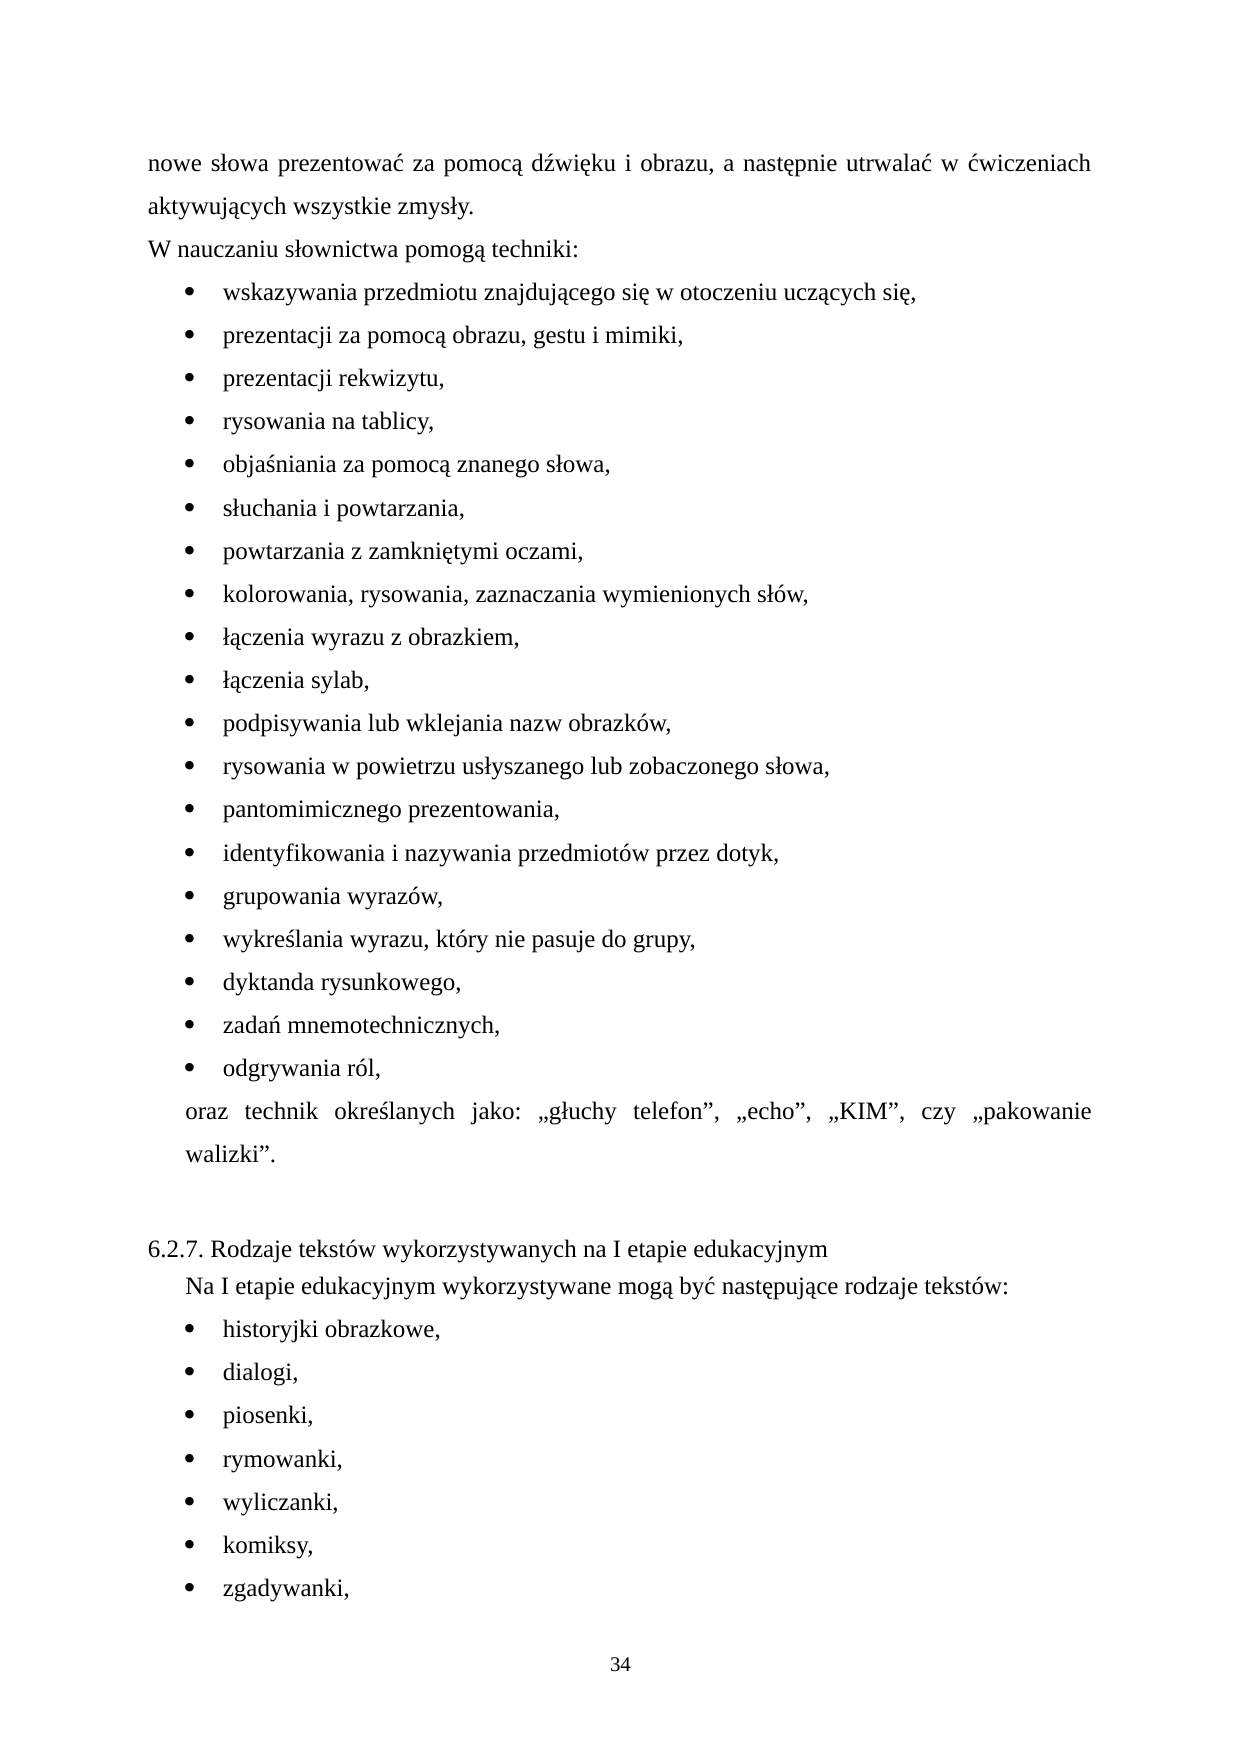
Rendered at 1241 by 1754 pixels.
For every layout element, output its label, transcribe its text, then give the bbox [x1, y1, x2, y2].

list objaśniania za pomocą znanego słowa, [185, 449, 1093, 478]
list historyjki obrazkowe, [185, 1314, 1093, 1343]
text oraz technik określanych jako: „głuchy telefon”, „echo”, „KIM”, czy „pakowanie walizki”. [185, 1096, 1093, 1168]
list rysowania na tablicy, [185, 406, 1093, 435]
list prezentacji za pomocą obrazu, gestu i mimiki, [185, 320, 1093, 349]
list łączenia wyrazu z obrazkiem, [185, 622, 1093, 651]
list łączenia sylab, [185, 665, 1093, 694]
list powtarzania z zamkniętymi oczami, [185, 536, 1093, 564]
text W nauczaniu słownictwa pomogą techniki: [148, 234, 1093, 263]
list zgadywanki, [185, 1573, 1093, 1602]
list wykreślania wyrazu, który nie pasuje do grupy, [185, 924, 1093, 953]
list wyliczanki, [185, 1487, 1093, 1516]
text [148, 148, 1093, 219]
list rysowania w powietrzu usłyszanego lub zobaczonego słowa, [185, 751, 1093, 780]
list piosenki, [185, 1401, 1093, 1429]
subtitle 6.2.7. Rodzaje tekstów wykorzystywanych na I etapie edukacyjnym [148, 1234, 1093, 1263]
list zadań mnemotechnicznych, [185, 1010, 1093, 1039]
list podpisywania lub wklejania nazw obrazków, [185, 708, 1093, 737]
list grupowania wyrazów, [185, 881, 1093, 909]
list kolorowania, rysowania, zaznaczania wymienionych słów, [185, 579, 1093, 608]
list identyfikowania i nazywania przedmiotów przez dotyk, [185, 838, 1093, 866]
list słuchania i powtarzania, [185, 493, 1093, 521]
list rymowanki, [185, 1444, 1093, 1472]
list wskazywania przedmiotu znajdującego się w otoczeniu uczących się, [185, 277, 1093, 306]
list prezentacji rekwizytu, [185, 363, 1093, 392]
list pantomimicznego prezentowania, [185, 794, 1093, 823]
text Na I etapie edukacyjnym wykorzystywane mogą być następujące rodzaje tekstów: [148, 1271, 1093, 1300]
list komiksy, [185, 1530, 1093, 1559]
list odgrywania ról, [185, 1053, 1093, 1082]
list dyktanda rysunkowego, [185, 967, 1093, 996]
list dialogi, [185, 1357, 1093, 1386]
